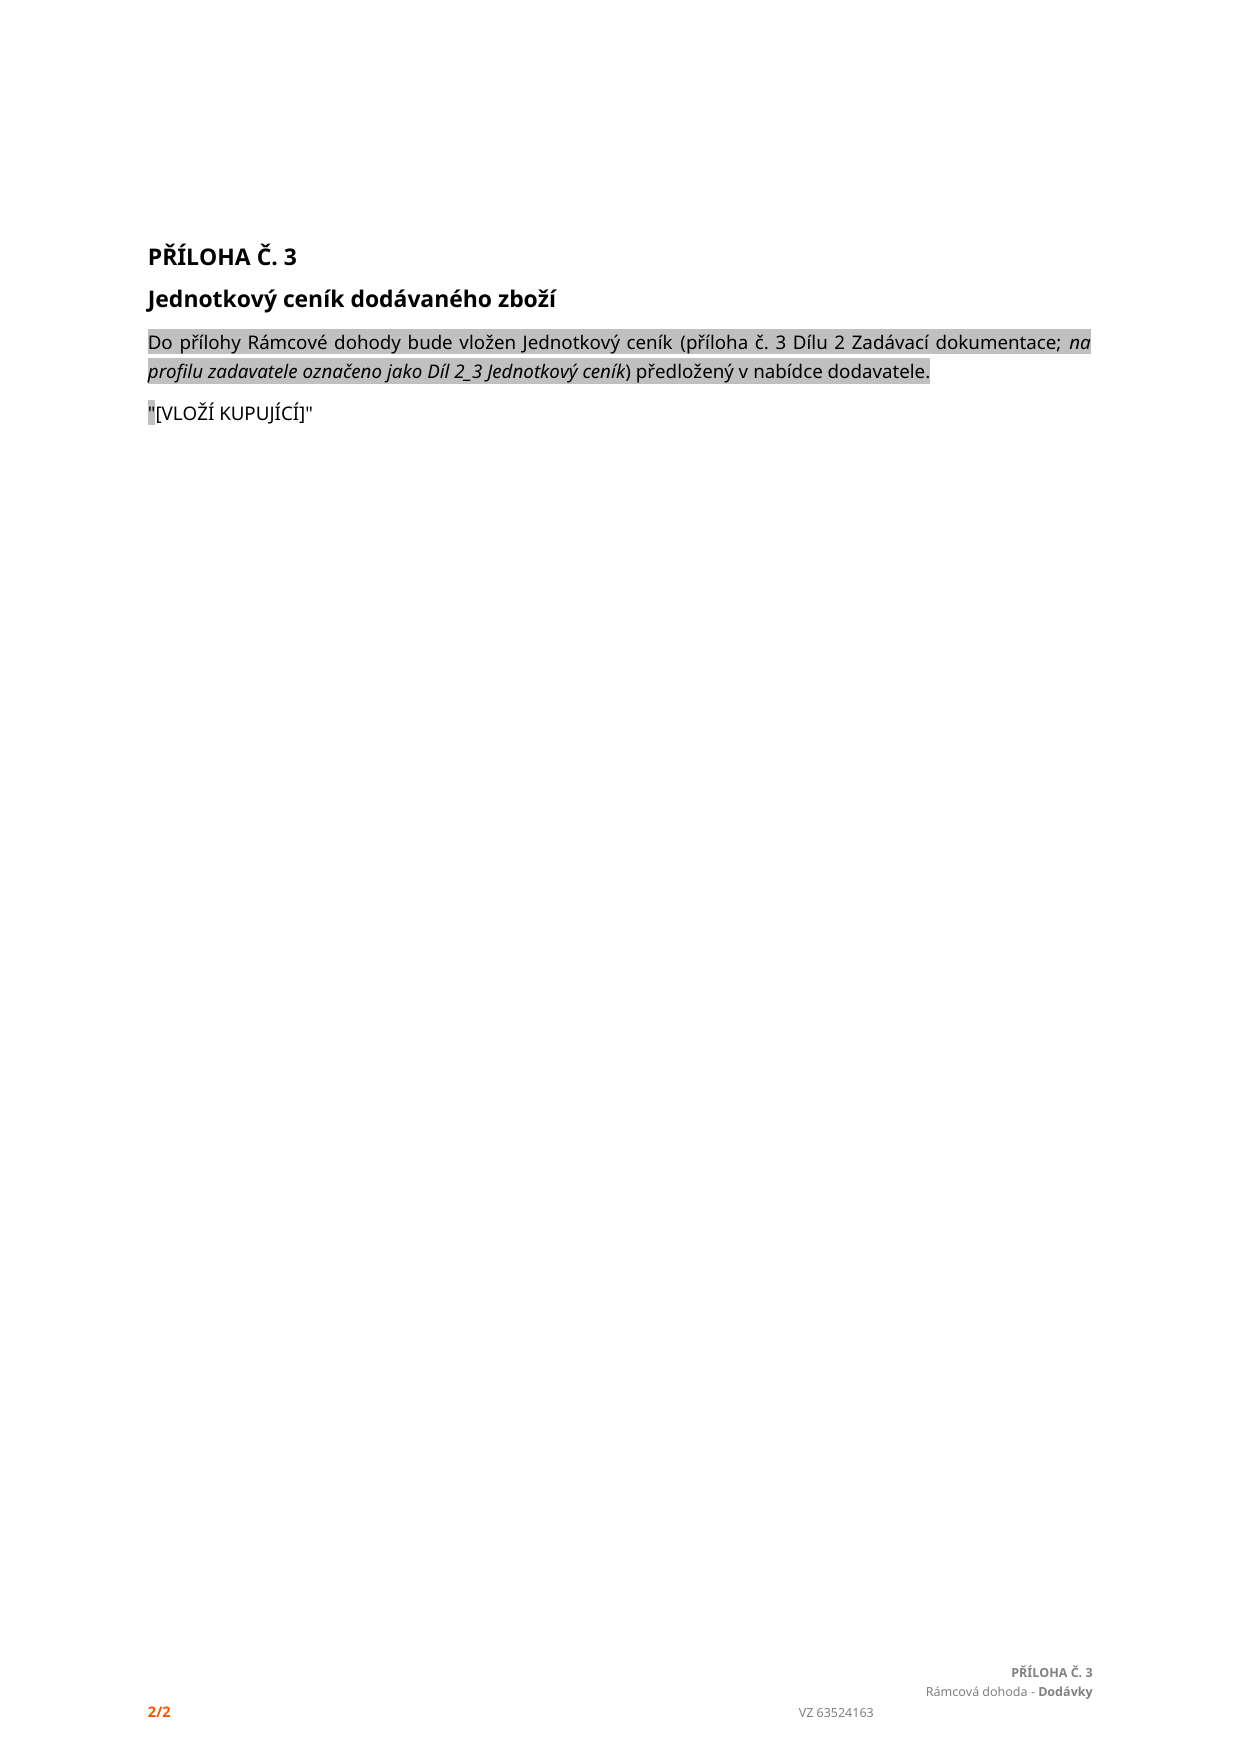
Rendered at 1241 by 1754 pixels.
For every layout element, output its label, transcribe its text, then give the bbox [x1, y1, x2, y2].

text Jednotkový ceník dodávaného zboží [148, 284, 1093, 313]
text Do přílohy Rámcové dohody bude vložen Jednotkový ceník (příloha č. 3 Dílu 2 Zadávací dokumentace; na profilu zadavatele označeno jako Díl 2_3 Jednotkový ceník) předložený v nabídce dodavatele. [148, 326, 1093, 384]
text Příloha č. 3 [148, 242, 1093, 272]
